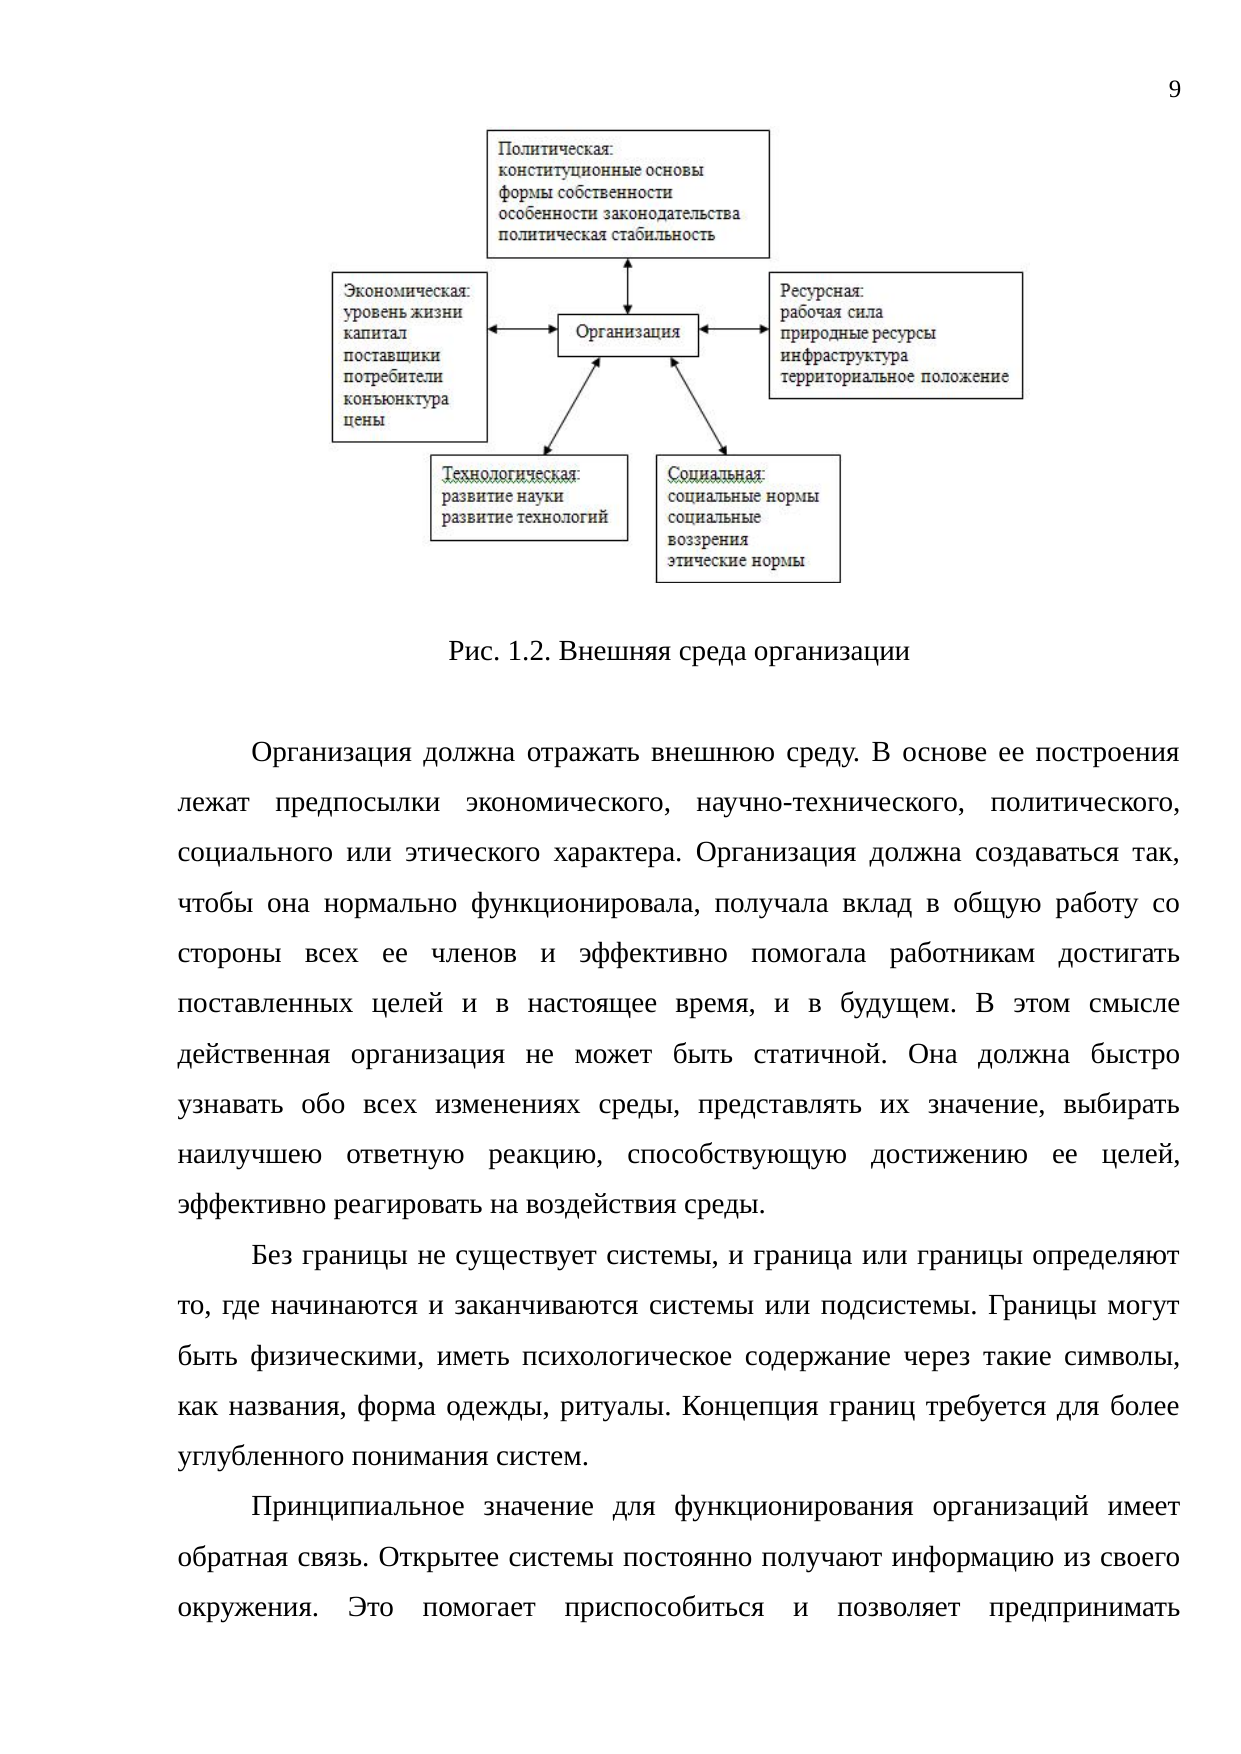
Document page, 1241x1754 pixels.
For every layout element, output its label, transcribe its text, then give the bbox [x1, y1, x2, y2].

list Рис. 1.2. Внешняя среда организации [177, 633, 1181, 667]
text Организация должна отражать внешнюю среду. В основе ее построения лежат предпосылки экономического, научно-технического, политического, социального или этического характера. Организация должна создаваться так, чтобы она нормально функционировала, получала вклад в общую работу со стороны всех ее членов и эффективно помогала работникам достигать поставленных целей и в настоящее время, и в будущем. В этом смысле действенная организация не может быть статичной. Она должна быстро узнавать обо всех изменениях среды, представлять их значение, выбирать наилучшею ответную реакцию, способствующую достижению ее целей, эффективно реагировать на воздействия среды. [177, 734, 1181, 1220]
list Без границы не существует системы, и граница или границы определяют то, где начинаются и заканчиваются системы или подсистемы. Границы могут быть физическими, иметь психологическое содержание через такие символы, как названия, форма одежды, ритуалы. Концепция границ требуется для более углубленного понимания систем. [177, 1237, 1181, 1472]
picture [328, 126, 1030, 583]
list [177, 1488, 1181, 1623]
